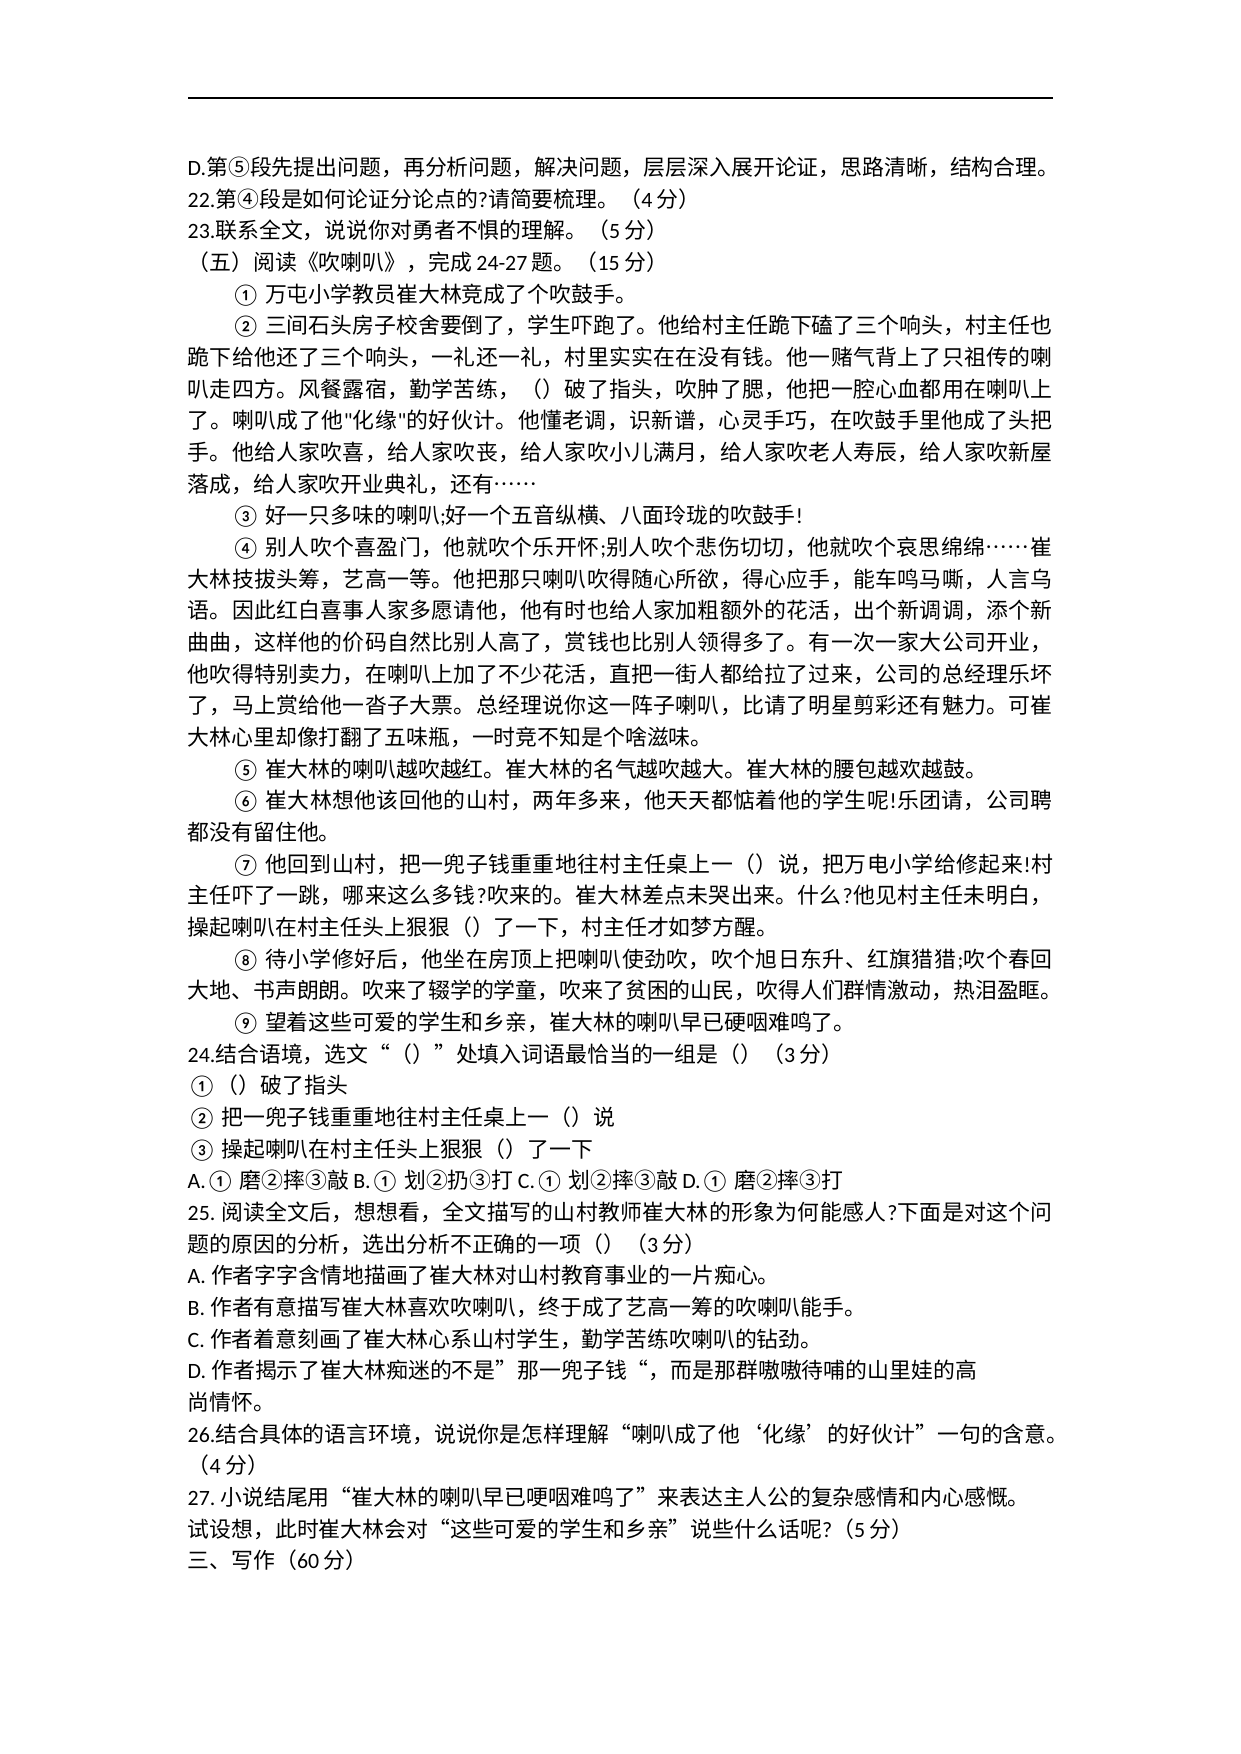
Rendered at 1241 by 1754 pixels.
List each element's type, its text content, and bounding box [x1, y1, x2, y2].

text （五）阅读《吹喇叭》，完成24-27题。（15分） [187, 245, 1053, 277]
text D. 作者揭示了崔大林痴迷的不是”那一兜子钱“，而是那群嗷嗷待哺的山里娃的高 [187, 1353, 1053, 1385]
text （4分） [187, 1448, 1053, 1480]
text ②三间石头房子校舍要倒了，学生吓跑了。他给村主任跪下磕了三个响头，村主任也跪下给他还了三个响头，一礼还一礼，村里实实在在没有钱。他一赌气背上了只祖传的喇叭走四方。风餐露宿，勤学苦练，（）破了指头，吹肿了腮，他把一腔心血都用在喇叭上了。喇叭成了他"化缘"的好伙计。他懂老调，识新谱，心灵手巧，在吹鼓手里他成了头把手。他给人家吹喜，给人家吹丧，给人家吹小儿满月，给人家吹老人寿辰，给人家吹新屋落成，给人家吹开业典礼，还有…… [187, 308, 1053, 498]
text ④别人吹个喜盈门，他就吹个乐开怀;别人吹个悲伤切切，他就吹个哀思绵绵……崔大林技拔头筹，艺高一等。他把那只喇叭吹得随心所欲，得心应手，能车鸣马嘶，人言乌语。因此红白喜事人家多愿请他，他有时也给人家加粗额外的花活，出个新调调，添个新曲曲，这样他的价码自然比别人高了，赏钱也比别人领得多了。有一次一家大公司开业，他吹得特别卖力，在喇叭上加了不少花活，直把一街人都给拉了过来，公司的总经理乐坏了，马上赏给他一沓子大票。总经理说你这一阵子喇叭，比请了明星剪彩还有魅力。可崔大林心里却像打翻了五味瓶，一时竞不知是个啥滋味。 [187, 530, 1053, 752]
text C. 作者着意刻画了崔大林心系山村学生，勤学苦练吹喇叭的钻劲。 [187, 1322, 1053, 1353]
text 三、写作（60分） [187, 1543, 1053, 1575]
text B. 作者有意描写崔大林喜欢吹喇叭，终于成了艺高一筹的吹喇叭能手。 [187, 1290, 1053, 1322]
text ⑤崔大林的喇叭越吹越红。崔大林的名气越吹越大。崔大林的腰包越欢越鼓。 [187, 752, 1053, 783]
text 27. 小说结尾用“崔大林的喇叭早已哽咽难鸣了”来表达主人公的复杂感情和内心感慨。 [187, 1480, 1053, 1512]
text 试设想，此时崔大林会对“这些可爱的学生和乡亲”说些什么话呢?（5分） [187, 1512, 1053, 1543]
text A. 作者字字含情地描画了崔大林对山村教育事业的一片痴心。 [187, 1258, 1053, 1290]
text 23.联系全文，说说你对勇者不惧的理解。（5分） [187, 213, 1053, 245]
text ⑦他回到山村，把一兜子钱重重地往村主任桌上一（）说，把万电小学给修起来!村主任吓了一跳，哪来这么多钱?吹来的。崔大林差点未哭出来。什么?他见村主任未明白，操起喇叭在村主任头上狠狠（）了一下，村主任才如梦方醒。 [187, 847, 1053, 942]
text 24.结合语境，选文“（）”处填入词语最恰当的一组是（）（3分） [187, 1037, 1053, 1068]
text D.第⑤段先提出问题，再分析问题，解决问题，层层深入展开论证，思路清晰，结构合理。 [187, 150, 1053, 182]
text ①万屯小学教员崔大林竞成了个吹鼓手。 [187, 277, 1053, 308]
text ③操起喇叭在村主任头上狠狠（）了一下 [187, 1132, 1053, 1163]
text 22.第④段是如何论证分论点的?请简要梳理。（4分） [187, 182, 1053, 213]
text 25. 阅读全文后，想想看，全文描写的山村教师崔大林的形象为何能感人?下面是对这个问题的原因的分析，选出分析不正确的一项（）（3分） [187, 1195, 1053, 1258]
text ②把一兜子钱重重地往村主任桌上一（）说 [187, 1100, 1053, 1132]
text A.①磨②摔③敲B.①划②扔③打C.①划②摔③敲D.①磨②摔③打 [187, 1163, 1053, 1195]
text ①（）破了指头 [187, 1068, 1053, 1100]
text ⑧待小学修好后，他坐在房顶上把喇叭使劲吹，吹个旭日东升、红旗猎猎;吹个春回大地、书声朗朗。吹来了辍学的学童，吹来了贫困的山民，吹得人们群情激动，热泪盈眶。 [187, 942, 1053, 1005]
text 26.结合具体的语言环境，说说你是怎样理解“喇叭成了他‘化缘’的好伙计”一句的含意。 [187, 1417, 1053, 1448]
text ⑨望着这些可爱的学生和乡亲，崔大林的喇叭早已硬咽难鸣了。 [187, 1005, 1053, 1037]
text ③好一只多味的喇叭;好一个五音纵横、八面玲珑的吹鼓手! [187, 498, 1053, 530]
text ⑥崔大林想他该回他的山村，两年多来，他天天都惦着他的学生呢!乐团请，公司聘，都没有留住他。 [187, 783, 1053, 847]
text 尚情怀。 [187, 1385, 1053, 1417]
